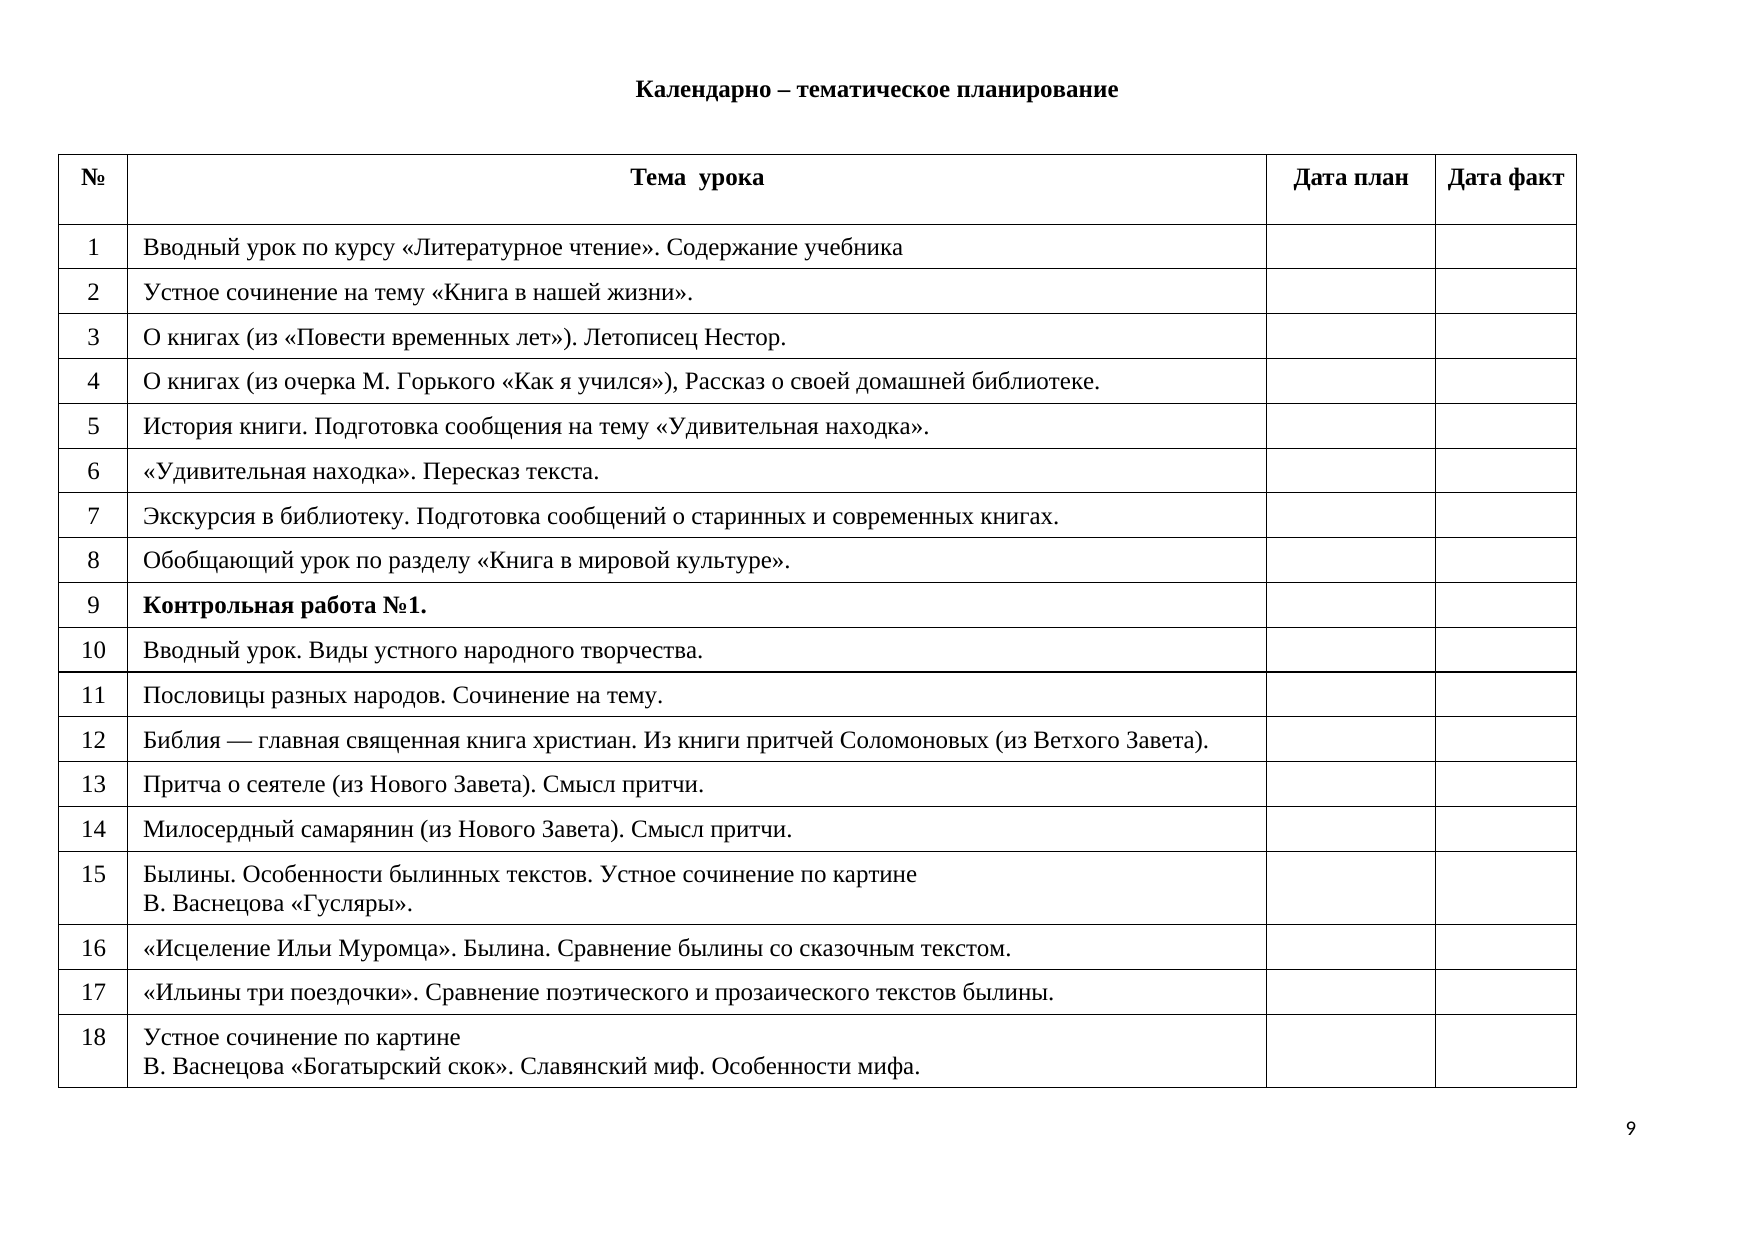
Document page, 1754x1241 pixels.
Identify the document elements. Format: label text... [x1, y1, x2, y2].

table_cell 14 [59, 807, 127, 851]
table_cell [1436, 925, 1576, 969]
table_cell 5 [59, 404, 127, 447]
table_cell [1436, 269, 1576, 313]
table_cell [1267, 404, 1435, 447]
table_cell [1267, 493, 1435, 537]
table_cell 2 [59, 269, 127, 313]
table_cell [1436, 807, 1576, 851]
table_cell [1267, 269, 1435, 313]
table_cell 4 [59, 359, 127, 403]
table_cell Библия — главная священная книга христиан. Из книги притчей Соломоновых (из Ветхого Завета). [128, 717, 1266, 761]
table_cell Пословицы разных народов. Сочинение на тему. [128, 673, 1266, 716]
table_cell 7 [59, 493, 127, 537]
table_cell [1436, 628, 1576, 671]
table_cell [1267, 359, 1435, 403]
table_cell Устное сочинение на тему «Книга в нашей жизни». [128, 269, 1266, 313]
table_cell Вводный урок. Виды устного народного творчества. [128, 628, 1266, 671]
table_cell 15 [59, 852, 127, 924]
table_header Тема урока [128, 155, 1266, 223]
table_cell [1436, 673, 1576, 716]
table_cell [1267, 628, 1435, 671]
table_cell [1267, 762, 1435, 806]
table_cell [1267, 1015, 1435, 1087]
table_cell 1 [59, 225, 127, 268]
table_cell [1436, 852, 1576, 924]
table_cell История книги. Подготовка сообщения на тему «Удивительная находка». [128, 404, 1266, 447]
table_cell [1267, 449, 1435, 492]
table_cell [1436, 314, 1576, 358]
table_header Дата план [1267, 155, 1435, 223]
table_cell [1267, 807, 1435, 851]
table_cell О книгах (из очерка М. Горького «Как я учился»), Рассказ о своей домашней библиотеке. [128, 359, 1266, 403]
table_cell Экскурсия в библиотеку. Подготовка сообщений о старинных и современных книгах. [128, 493, 1266, 537]
table_header Дата факт [1436, 155, 1576, 223]
table_cell [1267, 717, 1435, 761]
table_cell Устное сочинение по картине В. Васнецова «Богатырский скок». Славянский миф. Особенности мифа. [128, 1015, 1266, 1087]
table_header № [59, 155, 127, 223]
table_cell [1436, 762, 1576, 806]
table_cell Обобщающий урок по разделу «Книга в мировой культуре». [128, 538, 1266, 582]
table_cell 3 [59, 314, 127, 358]
table_cell [1267, 538, 1435, 582]
table_cell «Ильины три поездочки». Сравнение поэтического и прозаического текстов былины. [128, 970, 1266, 1014]
table_cell 12 [59, 717, 127, 761]
table_cell 18 [59, 1015, 127, 1087]
table_cell 6 [59, 449, 127, 492]
table_cell 8 [59, 538, 127, 582]
table_cell [1267, 852, 1435, 924]
table_cell [1267, 314, 1435, 358]
table_cell [1436, 449, 1576, 492]
table_cell 13 [59, 762, 127, 806]
table_cell [1267, 673, 1435, 716]
table_cell [1436, 970, 1576, 1014]
table_cell [1436, 1015, 1576, 1087]
text Календарно – тематическое планирование [118, 74, 1636, 103]
table_cell [1267, 583, 1435, 627]
table_cell [1267, 925, 1435, 969]
table_cell [1436, 493, 1576, 537]
table_cell «Удивительная находка». Пересказ текста. [128, 449, 1266, 492]
table_cell Притча о сеятеле (из Нового Завета). Смысл притчи. [128, 762, 1266, 806]
table_cell Контрольная работа №1. [128, 583, 1266, 627]
table_cell 9 [59, 583, 127, 627]
table_cell Милосердный самарянин (из Нового Завета). Смысл притчи. [128, 807, 1266, 851]
table_cell 16 [59, 925, 127, 969]
table_cell «Исцеление Ильи Муромца». Былина. Сравнение былины со сказочным текстом. [128, 925, 1266, 969]
table_cell 17 [59, 970, 127, 1014]
table_cell [1267, 225, 1435, 268]
table_cell Былины. Особенности былинных текстов. Устное сочинение по картине В. Васнецова «Гусляры». [128, 852, 1266, 924]
table_cell [1436, 583, 1576, 627]
table_cell [1436, 538, 1576, 582]
table_cell 10 [59, 628, 127, 671]
table_cell [1436, 225, 1576, 268]
table_cell [1267, 970, 1435, 1014]
table_cell [1436, 404, 1576, 447]
table_cell [1436, 359, 1576, 403]
table_cell 11 [59, 673, 127, 716]
table_cell [1436, 717, 1576, 761]
table_cell О книгах (из «Повести временных лет»). Летописец Нестор. [128, 314, 1266, 358]
table_cell Вводный урок по курсу «Литературное чтение». Содержание учебника [128, 225, 1266, 268]
